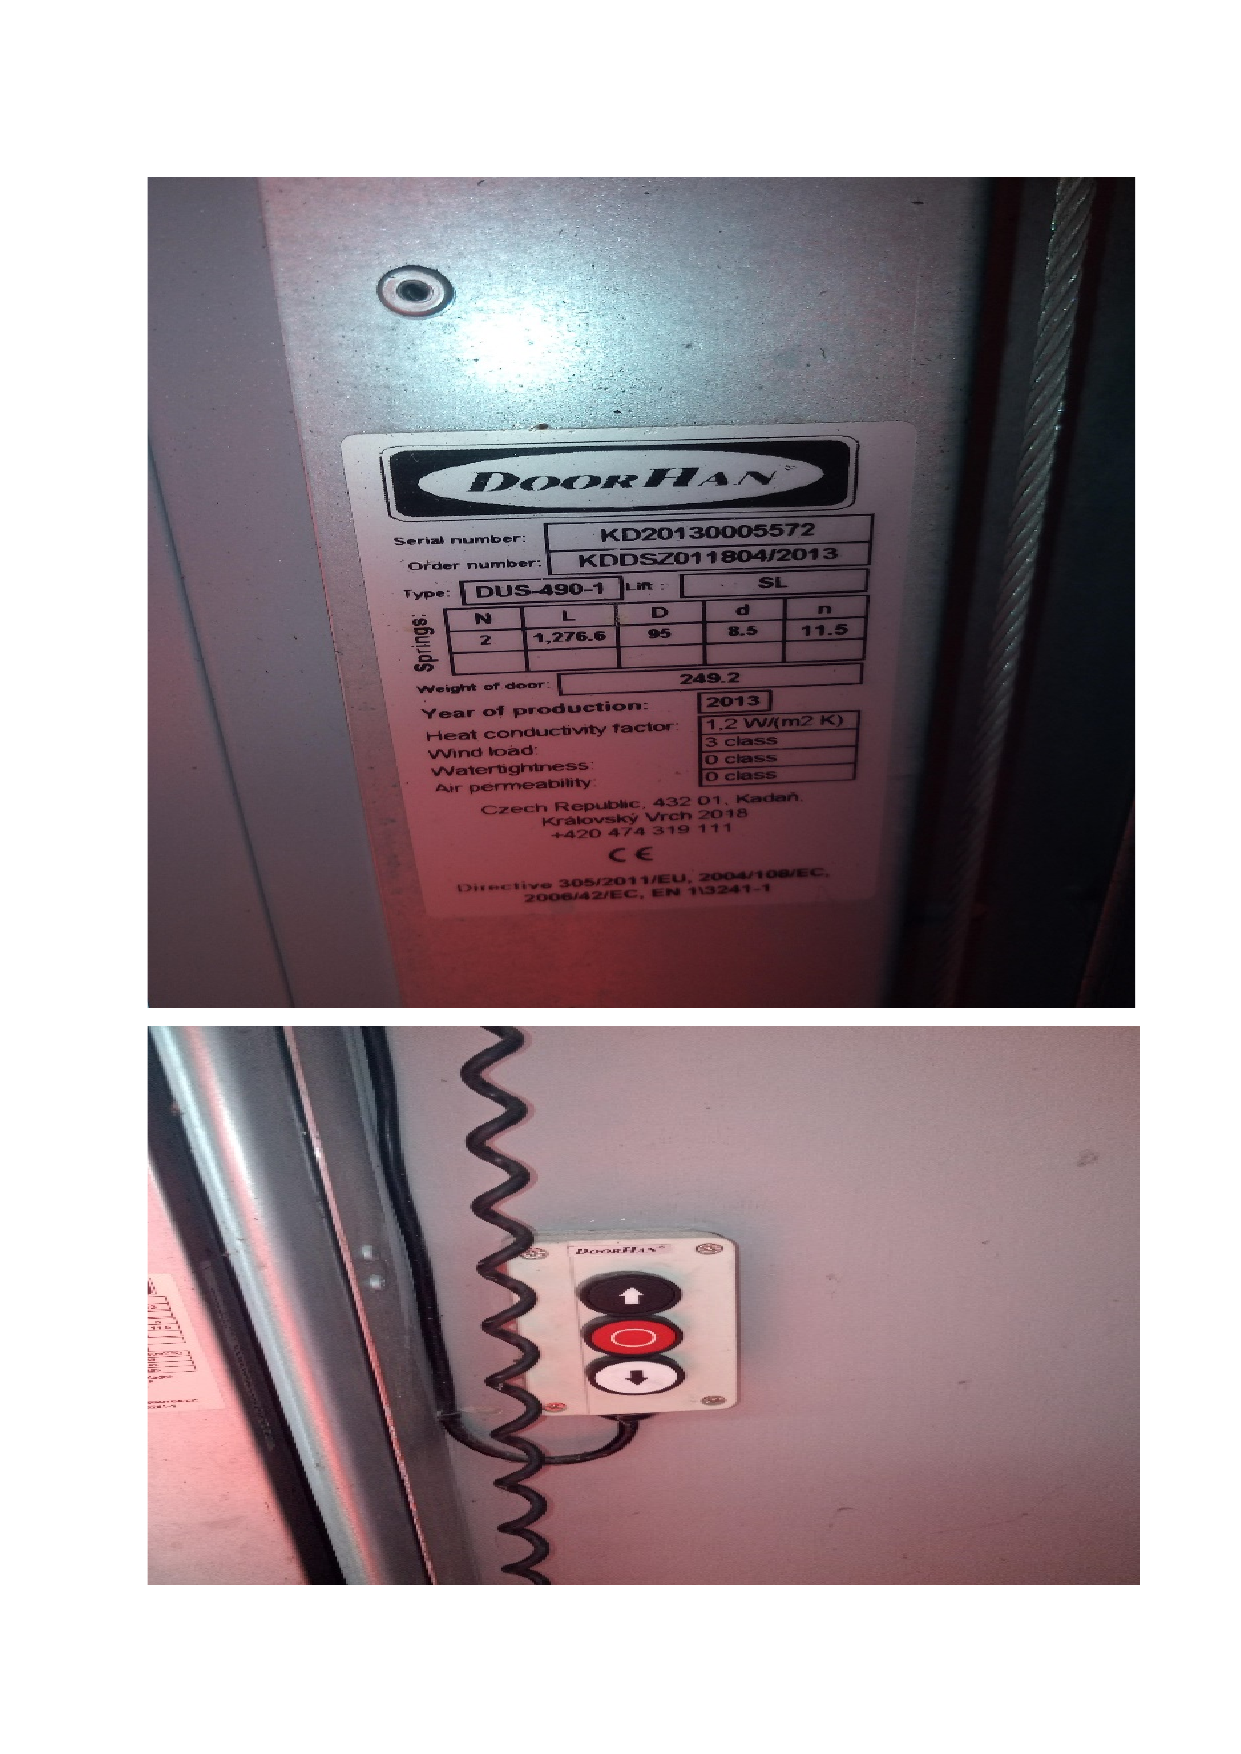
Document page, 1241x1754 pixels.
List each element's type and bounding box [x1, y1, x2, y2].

picture [147, 177, 1135, 1008]
picture [147, 1026, 1140, 1585]
